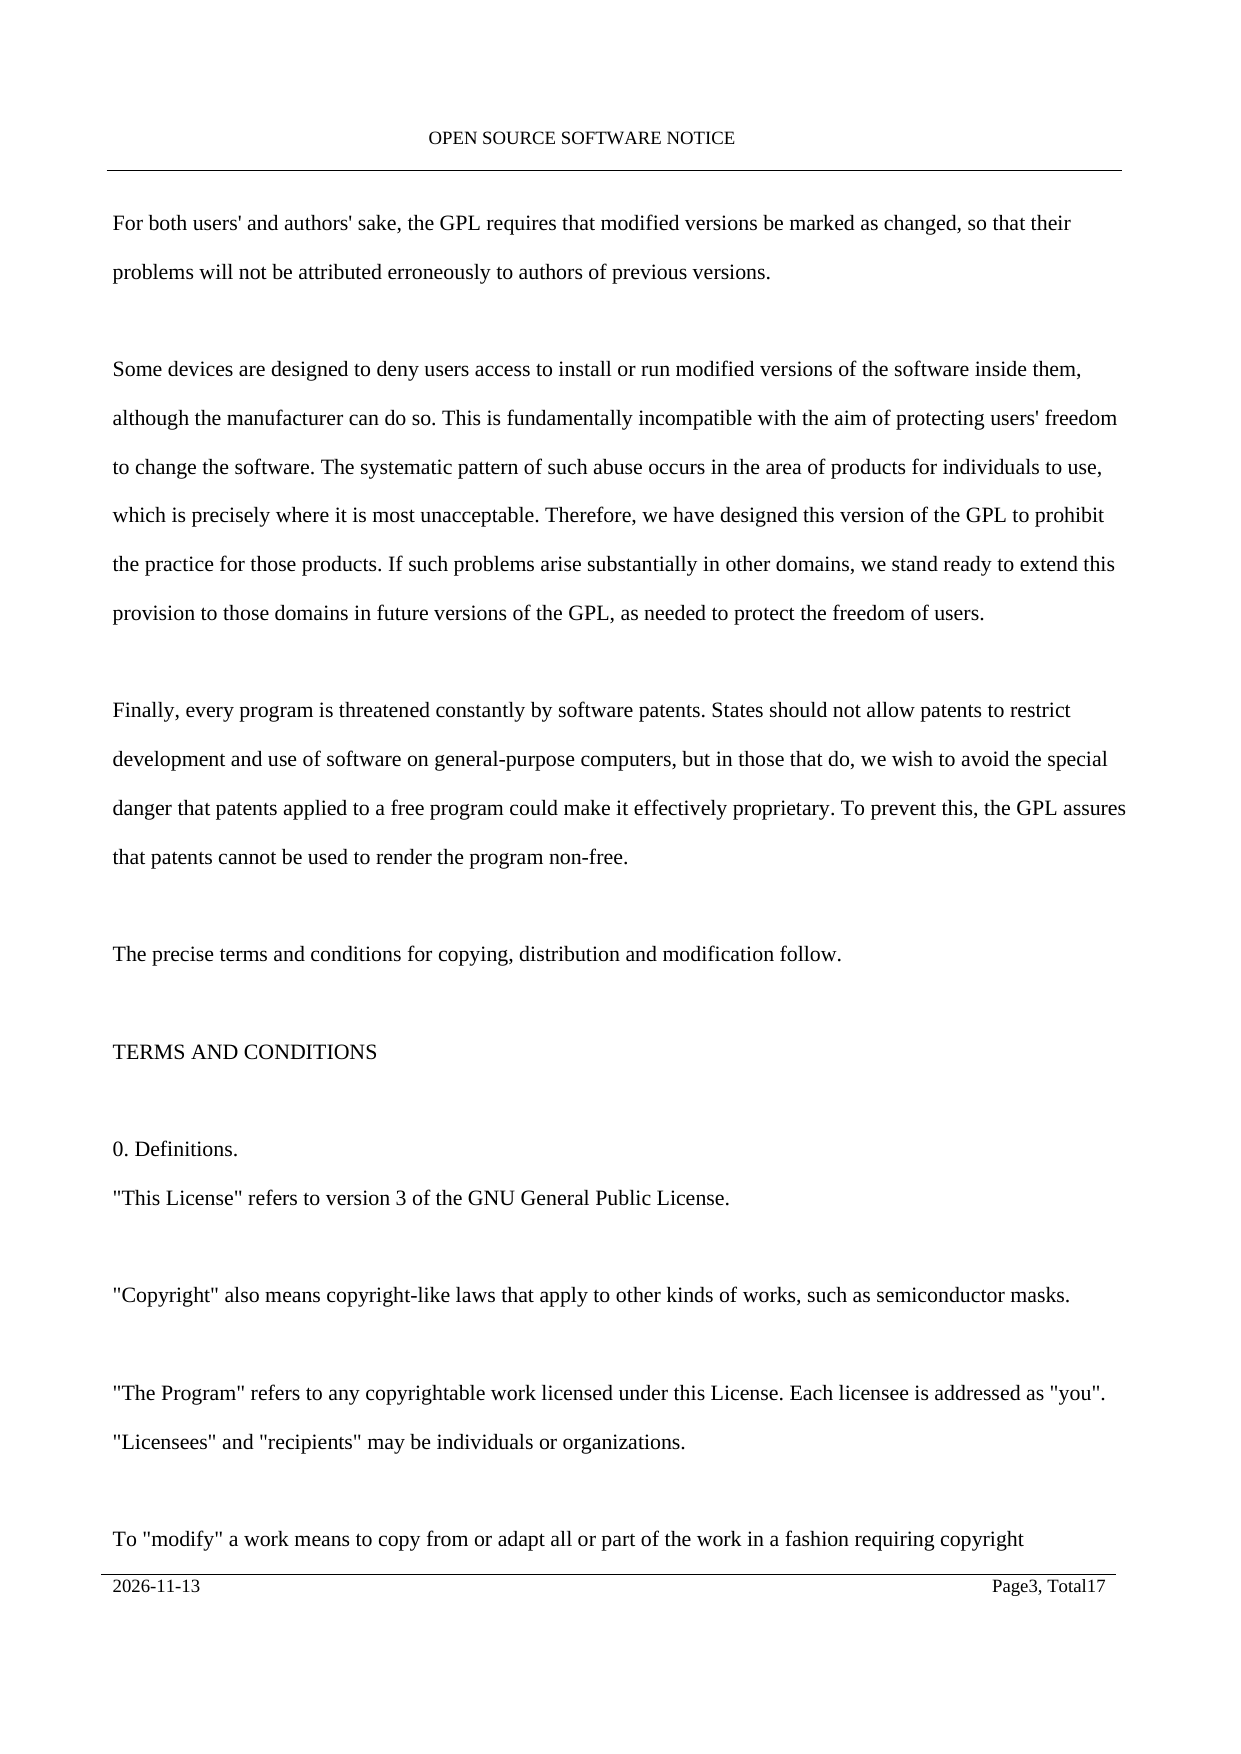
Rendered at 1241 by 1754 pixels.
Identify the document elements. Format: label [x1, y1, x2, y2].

text [112, 206, 1128, 1555]
